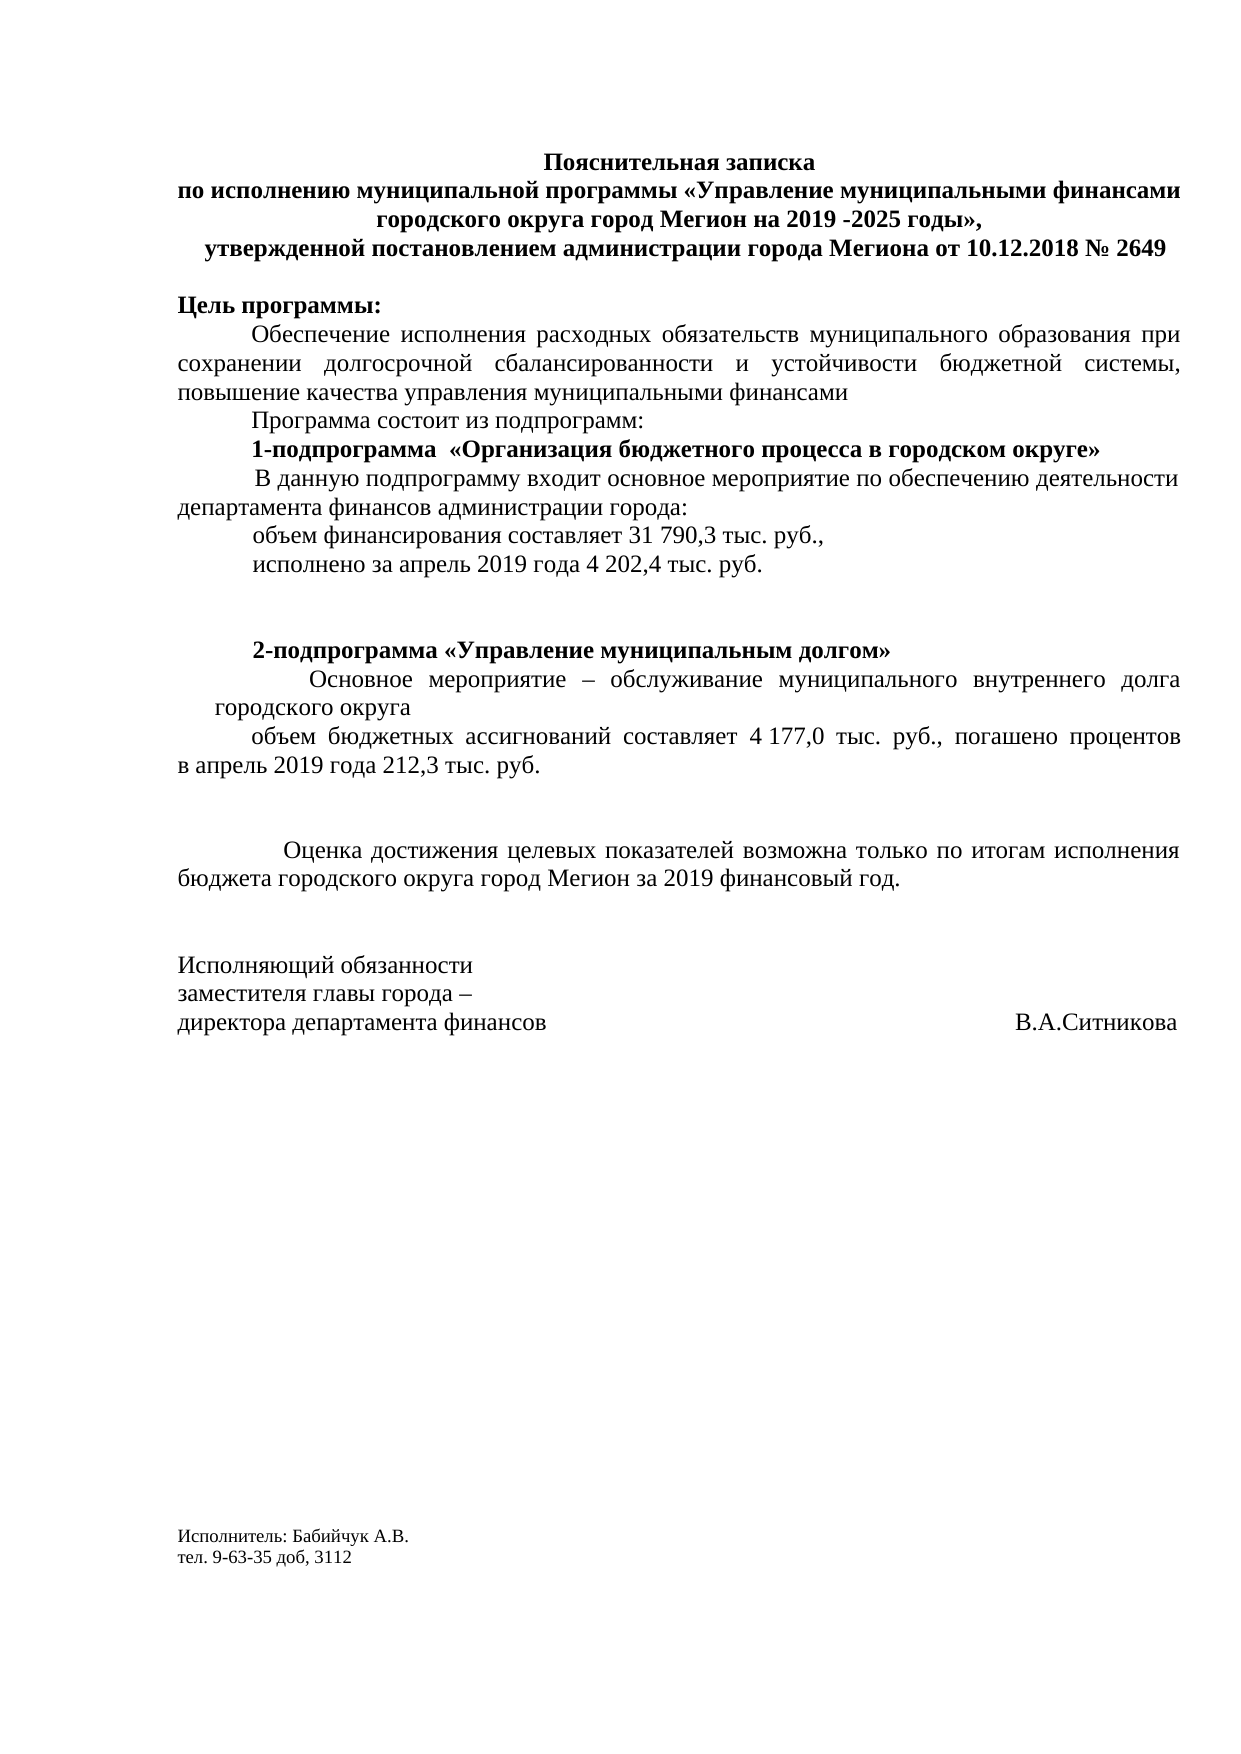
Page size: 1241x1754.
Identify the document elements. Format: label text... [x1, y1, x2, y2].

text объем финансирования составляет 31 790,3 тыс. руб., [177, 521, 1181, 549]
text заместителя главы города – [177, 978, 1181, 1007]
text утвержденной постановлением администрации города Мегиона от 10.12.2018 № 2649 [177, 233, 1181, 262]
text Исполнитель: Бабийчук А.В. [177, 1525, 1181, 1546]
text 1-подпрограмма «Организация бюджетного процесса в городском округе» [177, 434, 1181, 463]
text директора департамента финансов В.А.Ситникова [177, 1007, 1181, 1036]
text В данную подпрограмму входит основное мероприятие по обеспечению деятельности департамента финансов администрации города: [177, 463, 1181, 521]
text тел. 9-63-35 доб, 3112 [177, 1546, 1181, 1568]
text 2-подпрограмма «Управление муниципальным долгом» [177, 635, 1181, 664]
text Обеспечение исполнения расходных обязательств муниципального образования при сохранении долгосрочной сбалансированности и устойчивости бюджетной системы, повышение качества управления муниципальными финансами [177, 319, 1181, 406]
list объем бюджетных ассигнований составляет 4 177,0 тыс. руб., погашено процентов в апрель 2019 года 212,3 тыс. руб. [177, 721, 1181, 779]
text Программа состоит из подпрограмм: [177, 406, 1181, 434]
text исполнено за апрель 2019 года 4 202,4 тыс. руб. [177, 549, 1181, 578]
text Цель программы: [177, 291, 1181, 319]
text по исполнению муниципальной программы «Управление муниципальными финансами городского округа город Мегион на 2019 -2025 годы», [177, 176, 1181, 233]
text Исполняющий обязанности [177, 950, 1181, 978]
text Оценка достижения целевых показателей возможна только по итогам исполнения бюджета городского округа город Мегион за 2019 финансовый год. [177, 835, 1181, 892]
text Пояснительная записка [177, 147, 1181, 176]
list Основное мероприятие – обслуживание муниципального внутреннего долга городского округа [214, 664, 1181, 721]
